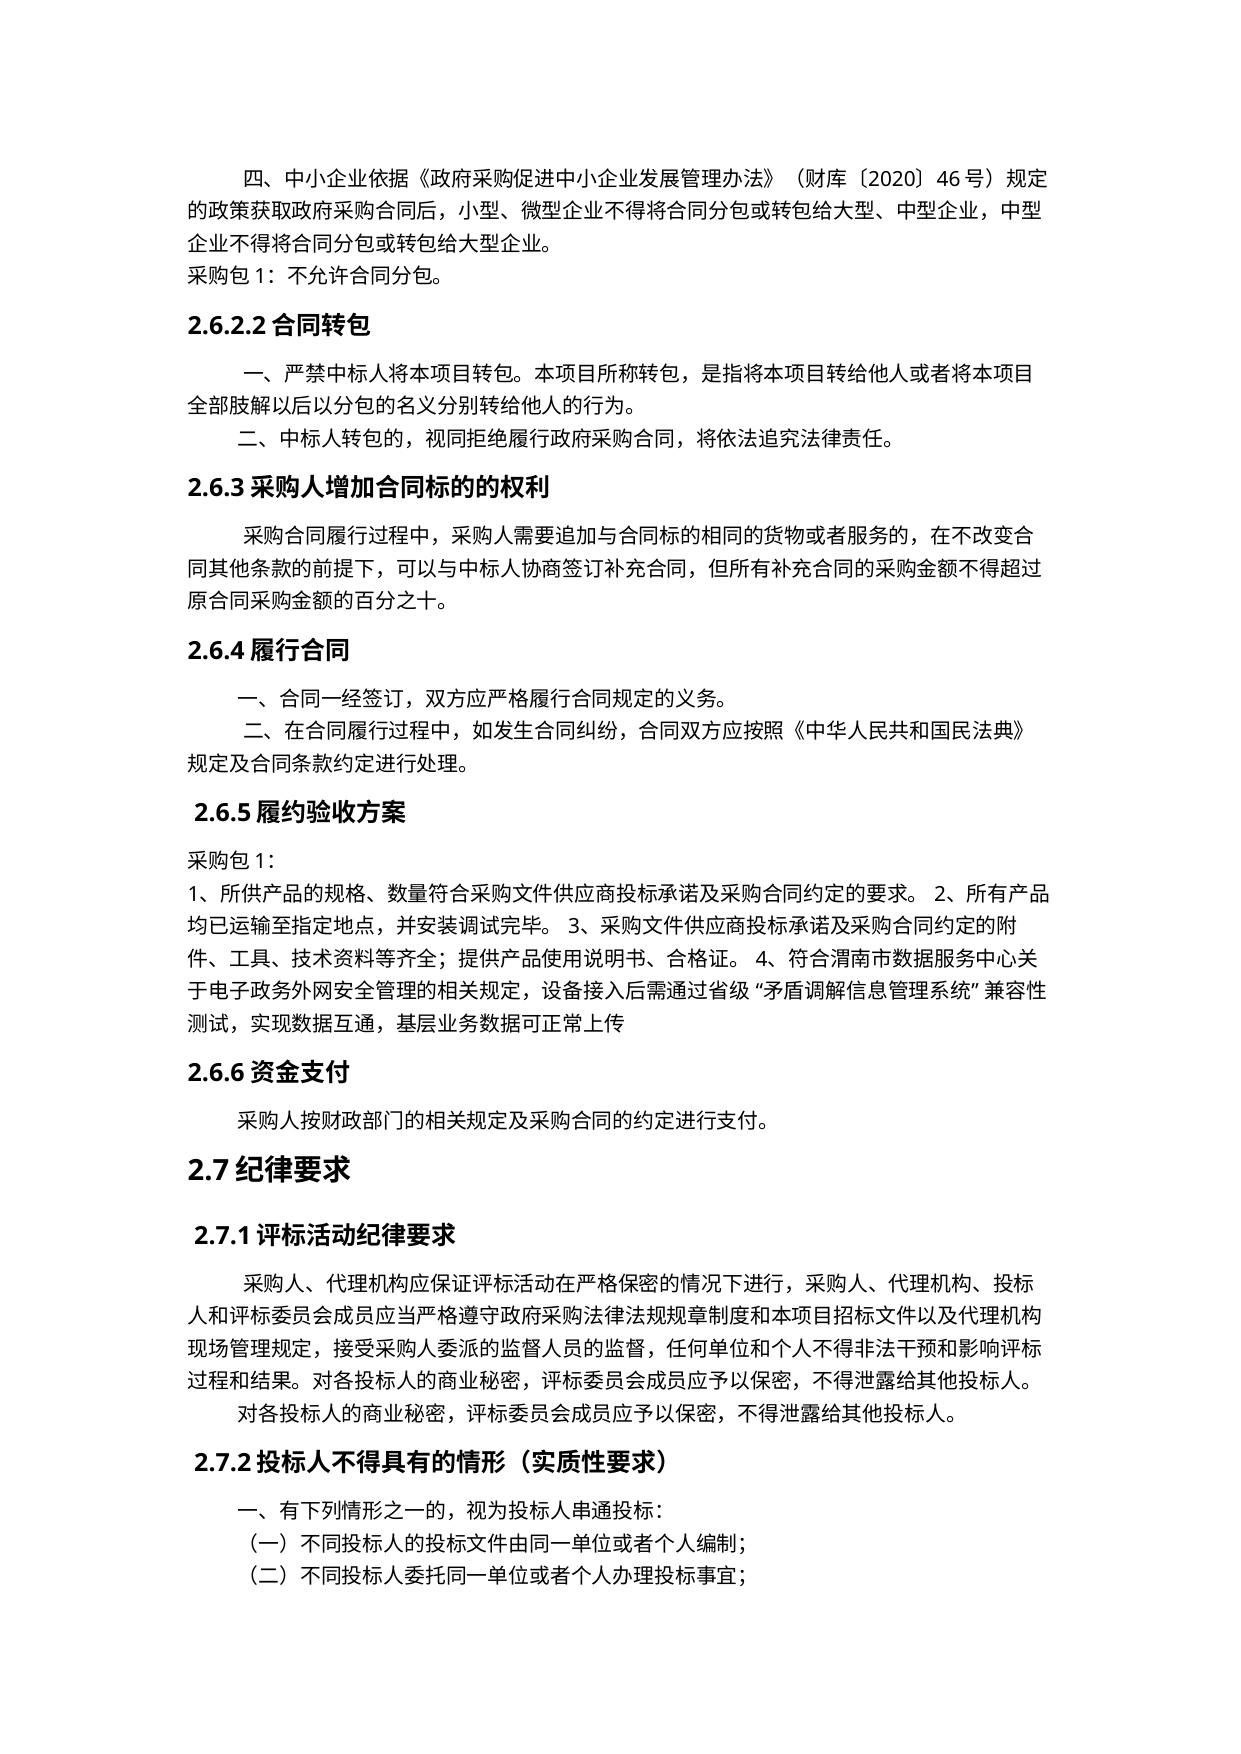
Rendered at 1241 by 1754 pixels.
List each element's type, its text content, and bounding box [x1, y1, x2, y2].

text 2.7纪律要求 [187, 1137, 1053, 1202]
text 四、中小企业依据《政府采购促进中小企业发展管理办法》（财库〔2020〕46号）规定的政策获取政府采购合同后，小型、微型企业不得将合同分包或转包给大型、中型企业，中型企业不得将合同分包或转包给大型企业。 [187, 162, 1053, 259]
text （二）不同投标人委托同一单位或者个人办理投标事宜； [187, 1559, 1053, 1592]
text 一、严禁中标人将本项目转包。本项目所称转包，是指将本项目转给他人或者将本项目全部肢解以后以分包的名义分别转给他人的行为。 [187, 357, 1053, 422]
text 2.7.1评标活动纪律要求 [187, 1202, 1053, 1267]
text 采购包1：不允许合同分包。 [187, 259, 1053, 292]
text 二、在合同履行过程中，如发生合同纠纷，合同双方应按照《中华人民共和国民法典》规定及合同条款约定进行处理。 [187, 714, 1053, 779]
text 采购人、代理机构应保证评标活动在严格保密的情况下进行，采购人、代理机构、投标人和评标委员会成员应当严格遵守政府采购法律法规规章制度和本项目招标文件以及代理机构现场管理规定，接受采购人委派的监督人员的监督，任何单位和个人不得非法干预和影响评标过程和结果。对各投标人的商业秘密，评标委员会成员应予以保密，不得泄露给其他投标人。 [187, 1267, 1053, 1397]
text 2.7.2投标人不得具有的情形（实质性要求） [187, 1429, 1053, 1494]
text 一、有下列情形之一的，视为投标人串通投标： [187, 1494, 1053, 1527]
text 二、中标人转包的，视同拒绝履行政府采购合同，将依法追究法律责任。 [187, 422, 1053, 454]
text 对各投标人的商业秘密，评标委员会成员应予以保密，不得泄露给其他投标人。 [187, 1397, 1053, 1429]
text 2.6.3采购人增加合同标的的权利 [187, 454, 1053, 519]
text 1、所供产品的规格、数量符合采购文件供应商投标承诺及采购合同约定的要求。 2、所有产品均已运输至指定地点，并安装调试完毕。 3、采购文件供应商投标承诺及采购合同约定的附件、工具、技术资料等齐全；提供产品使用说明书、合格证。 4、符合渭南市数据服务中心关于电子政务外网安全管理的相关规定，设备接入后需通过省级 “矛盾调解信息管理系统” 兼容性测试，实现数据互通，基层业务数据可正常上传 [187, 877, 1053, 1039]
text 2.6.5履约验收方案 [187, 779, 1053, 844]
text 2.6.4履行合同 [187, 617, 1053, 682]
text 2.6.6资金支付 [187, 1039, 1053, 1104]
text 采购包1： [187, 844, 1053, 877]
text （一）不同投标人的投标文件由同一单位或者个人编制； [187, 1527, 1053, 1559]
text 采购人按财政部门的相关规定及采购合同的约定进行支付。 [187, 1104, 1053, 1137]
text 2.6.2.2合同转包 [187, 292, 1053, 357]
text 一、合同一经签订，双方应严格履行合同规定的义务。 [187, 682, 1053, 714]
text 采购合同履行过程中，采购人需要追加与合同标的相同的货物或者服务的，在不改变合同其他条款的前提下，可以与中标人协商签订补充合同，但所有补充合同的采购金额不得超过原合同采购金额的百分之十。 [187, 519, 1053, 617]
